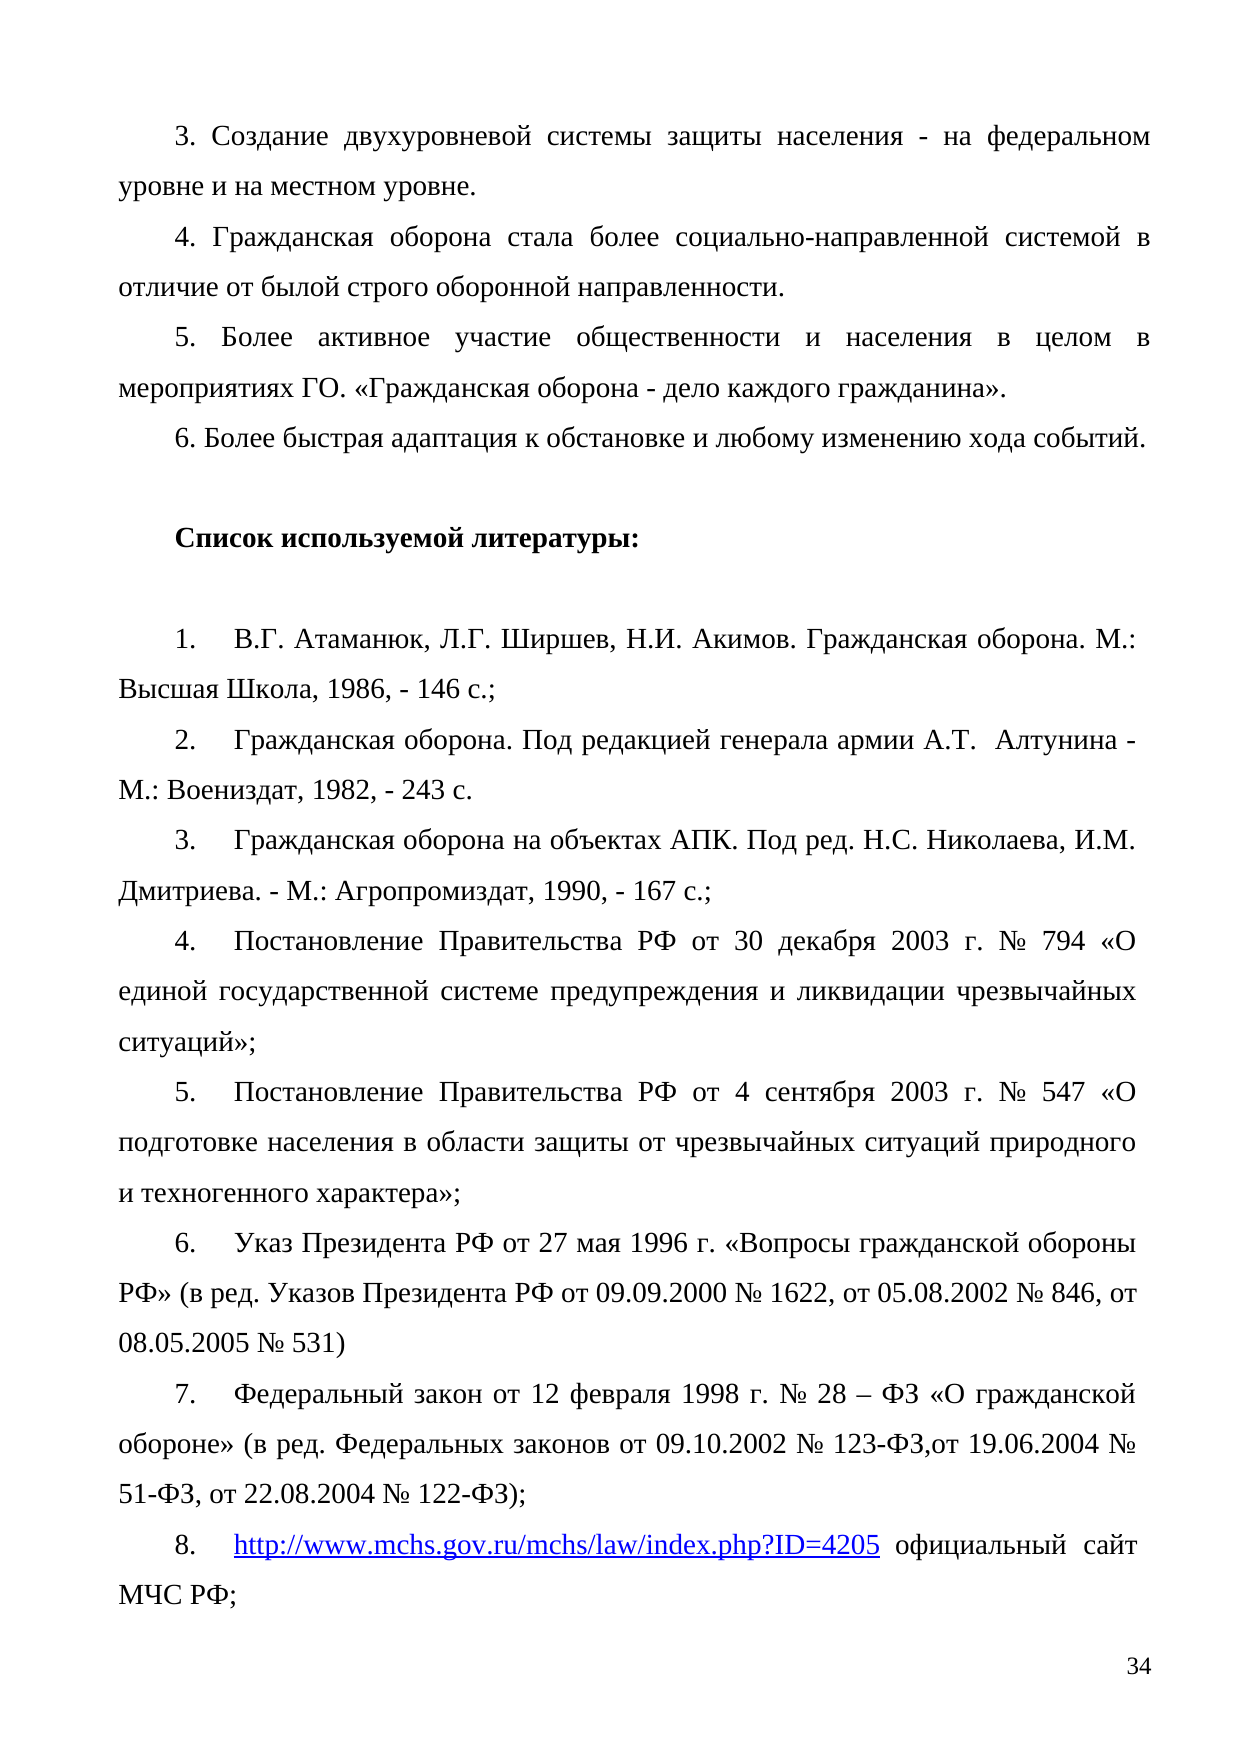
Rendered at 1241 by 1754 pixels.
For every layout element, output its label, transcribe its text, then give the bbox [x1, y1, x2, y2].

text 4. Гражданская оборона стала более социально-направленной системой в отличие от былой строго оборонной направленности. [118, 219, 1152, 303]
list Постановление Правительства РФ от 4 сентября 2003 г. № 547 «О подготовке населения в области защиты от чрезвычайных ситуаций природного и техногенного характера»; [118, 1074, 1137, 1208]
text Список используемой литературы: [118, 521, 1152, 554]
text 3. Создание двухуровневой системы защиты населения - на федеральном уровне и на местном уровне. [118, 118, 1152, 202]
list В.Г. Атаманюк, Л.Г. Ширшев, Н.И. Акимов. Гражданская оборона. М.: Высшая Школа, 1986, - 146 с.; [118, 621, 1137, 705]
list Гражданская оборона. Под редакцией генерала армии А.Т. Алтунина - М.: Воениздат, 1982, - 243 с. [118, 722, 1137, 806]
list Постановление Правительства РФ от 30 декабря 2003 г. № 794 «О единой государственной системе предупреждения и ликвидации чрезвычайных ситуаций»; [118, 923, 1137, 1057]
list http://www.mchs.gov.ru/mchs/law/index.php?ID=4205 официальный сайт МЧС РФ; [118, 1527, 1137, 1611]
list Федеральный закон от 12 февраля 1998 г. № 28 – ФЗ «О гражданской обороне» (в ред. Федеральных законов от 09.10.2002 № 123-ФЗ,от 19.06.2004 № 51-ФЗ, от 22.08.2004 № 122-ФЗ); [118, 1376, 1137, 1510]
text 5. Более активное участие общественности и населения в целом в мероприятиях ГО. «Гражданская оборона - дело каждого гражданина». [118, 319, 1152, 403]
list Указ Президента РФ от 27 мая 1996 г. «Вопросы гражданской обороны РФ» (в ред. Указов Президента РФ от 09.09.2000 № 1622, от 05.08.2002 № 846, от 08.05.2005 № 531) [118, 1225, 1137, 1359]
text 6. Более быстрая адаптация к обстановке и любому изменению хода событий. [118, 420, 1152, 453]
list Гражданская оборона на объектах АПК. Под ред. Н.С. Николаева, И.М. Дмитриева. - М.: Агропромиздат, 1990, - 167 с.; [118, 822, 1137, 906]
